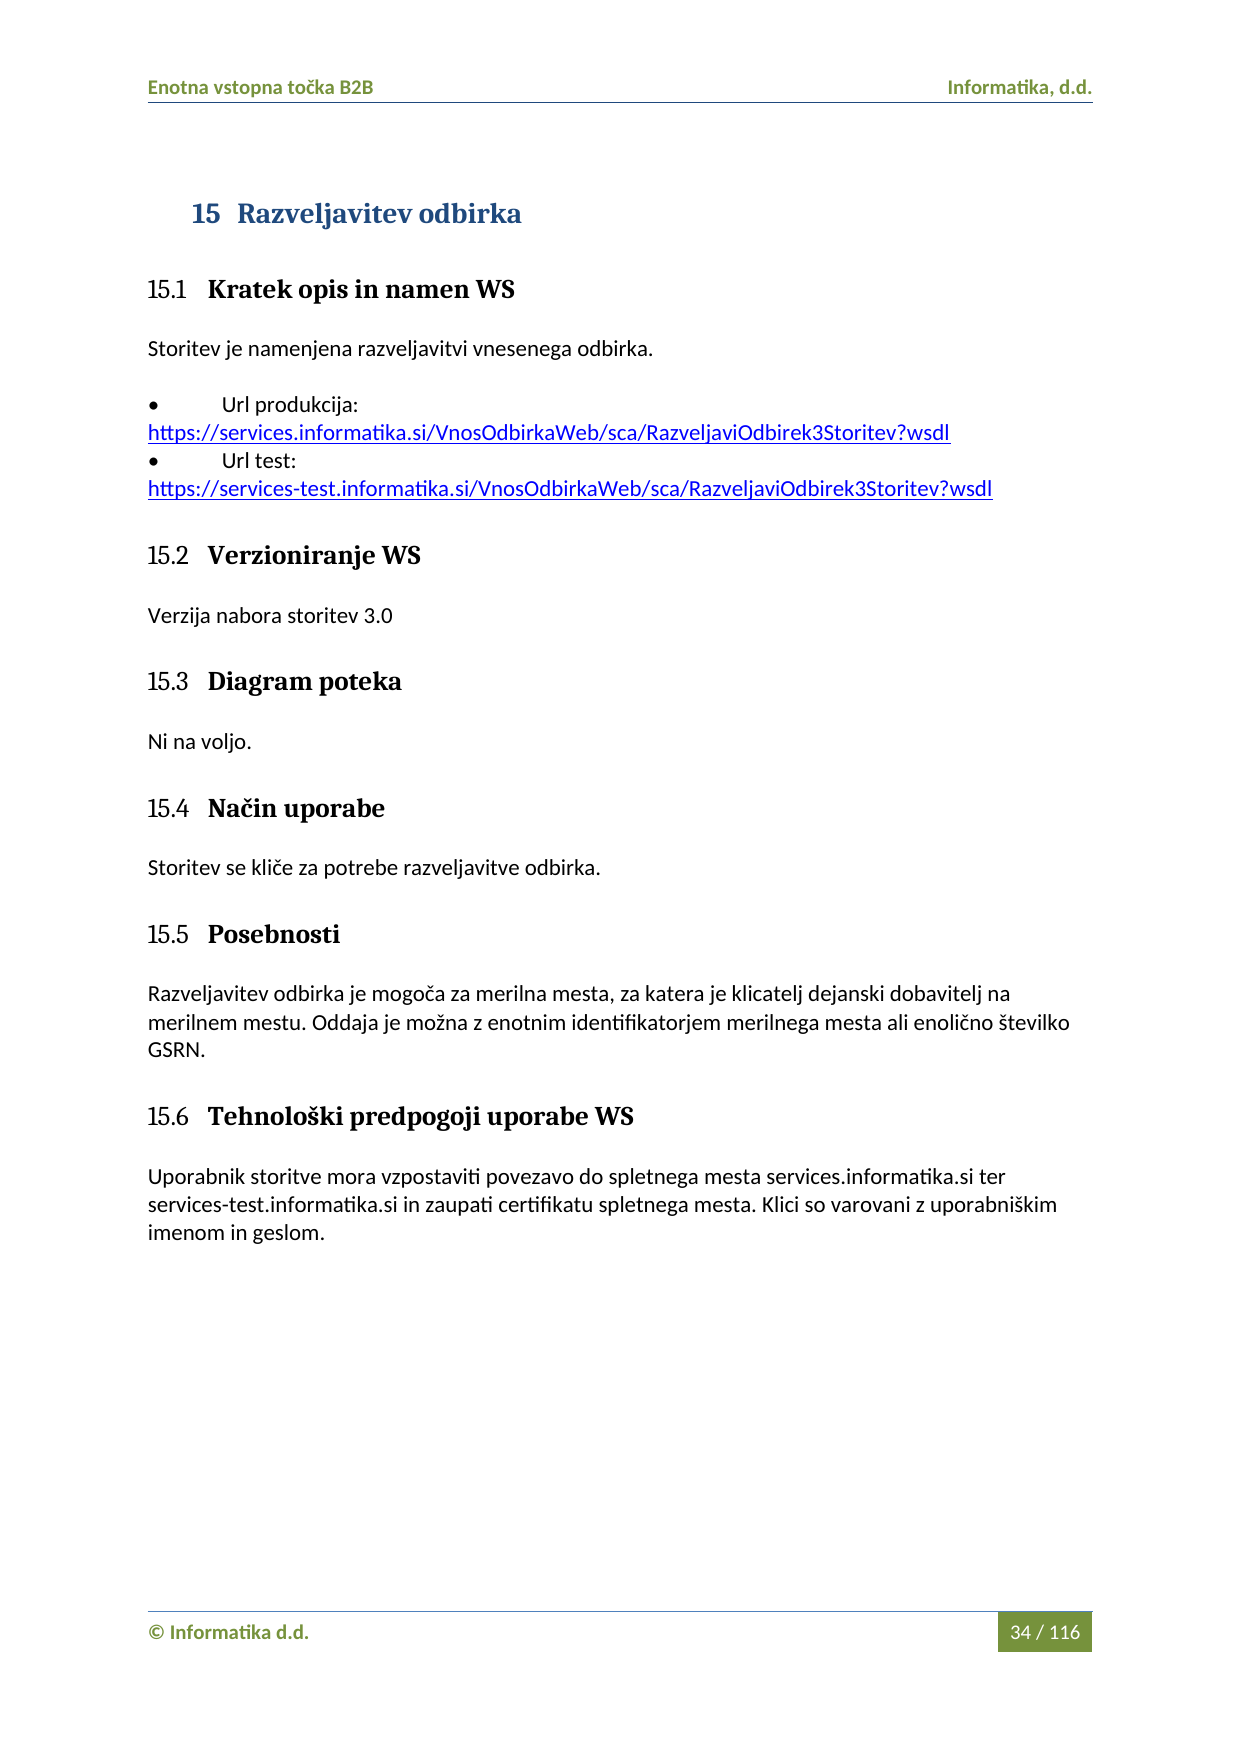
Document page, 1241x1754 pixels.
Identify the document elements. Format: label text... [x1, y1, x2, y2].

subtitle Način uporabe [148, 793, 1092, 824]
text Storitev se kliče za potrebe razveljavitve odbirka. [148, 853, 1092, 881]
subtitle Verzioniranje WS [148, 540, 1092, 571]
text Uporabnik storitve mora vzpostaviti povezavo do spletnega mesta services.informatika.si ter services-test.informatika.si in zaupati certifikatu spletnega mesta. Klici so varovani z uporabniškim imenom in geslom. [148, 1162, 1092, 1246]
text Ni na voljo. [148, 727, 1092, 755]
subtitle Tehnološki predpogoji uporabe WS [148, 1101, 1092, 1132]
text Verzija nabora storitev 3.0 [148, 601, 1092, 629]
subtitle Kratek opis in namen WS [148, 274, 1092, 305]
text • Url test: https://services-test.informatika.si/VnosOdbirkaWeb/sca/RazveljaviOdbirek3Storitev?wsdl [148, 447, 1092, 503]
subtitle Diagram poteka [148, 666, 1092, 697]
text Storitev je namenjena razveljavitvi vnesenega odbirka. [148, 334, 1092, 362]
subtitle Razveljavitev odbirka [192, 198, 1092, 231]
text • Url produkcija: https://services.informatika.si/VnosOdbirkaWeb/sca/RazveljaviOdbirek3Storitev?wsdl [148, 391, 1092, 447]
text Razveljavitev odbirka je mogoča za merilna mesta, za katera je klicatelj dejanski dobavitelj na merilnem mestu. Oddaja je možna z enotnim identifikatorjem merilnega mesta ali enolično številko GSRN. [148, 979, 1092, 1064]
subtitle Posebnosti [148, 919, 1092, 950]
